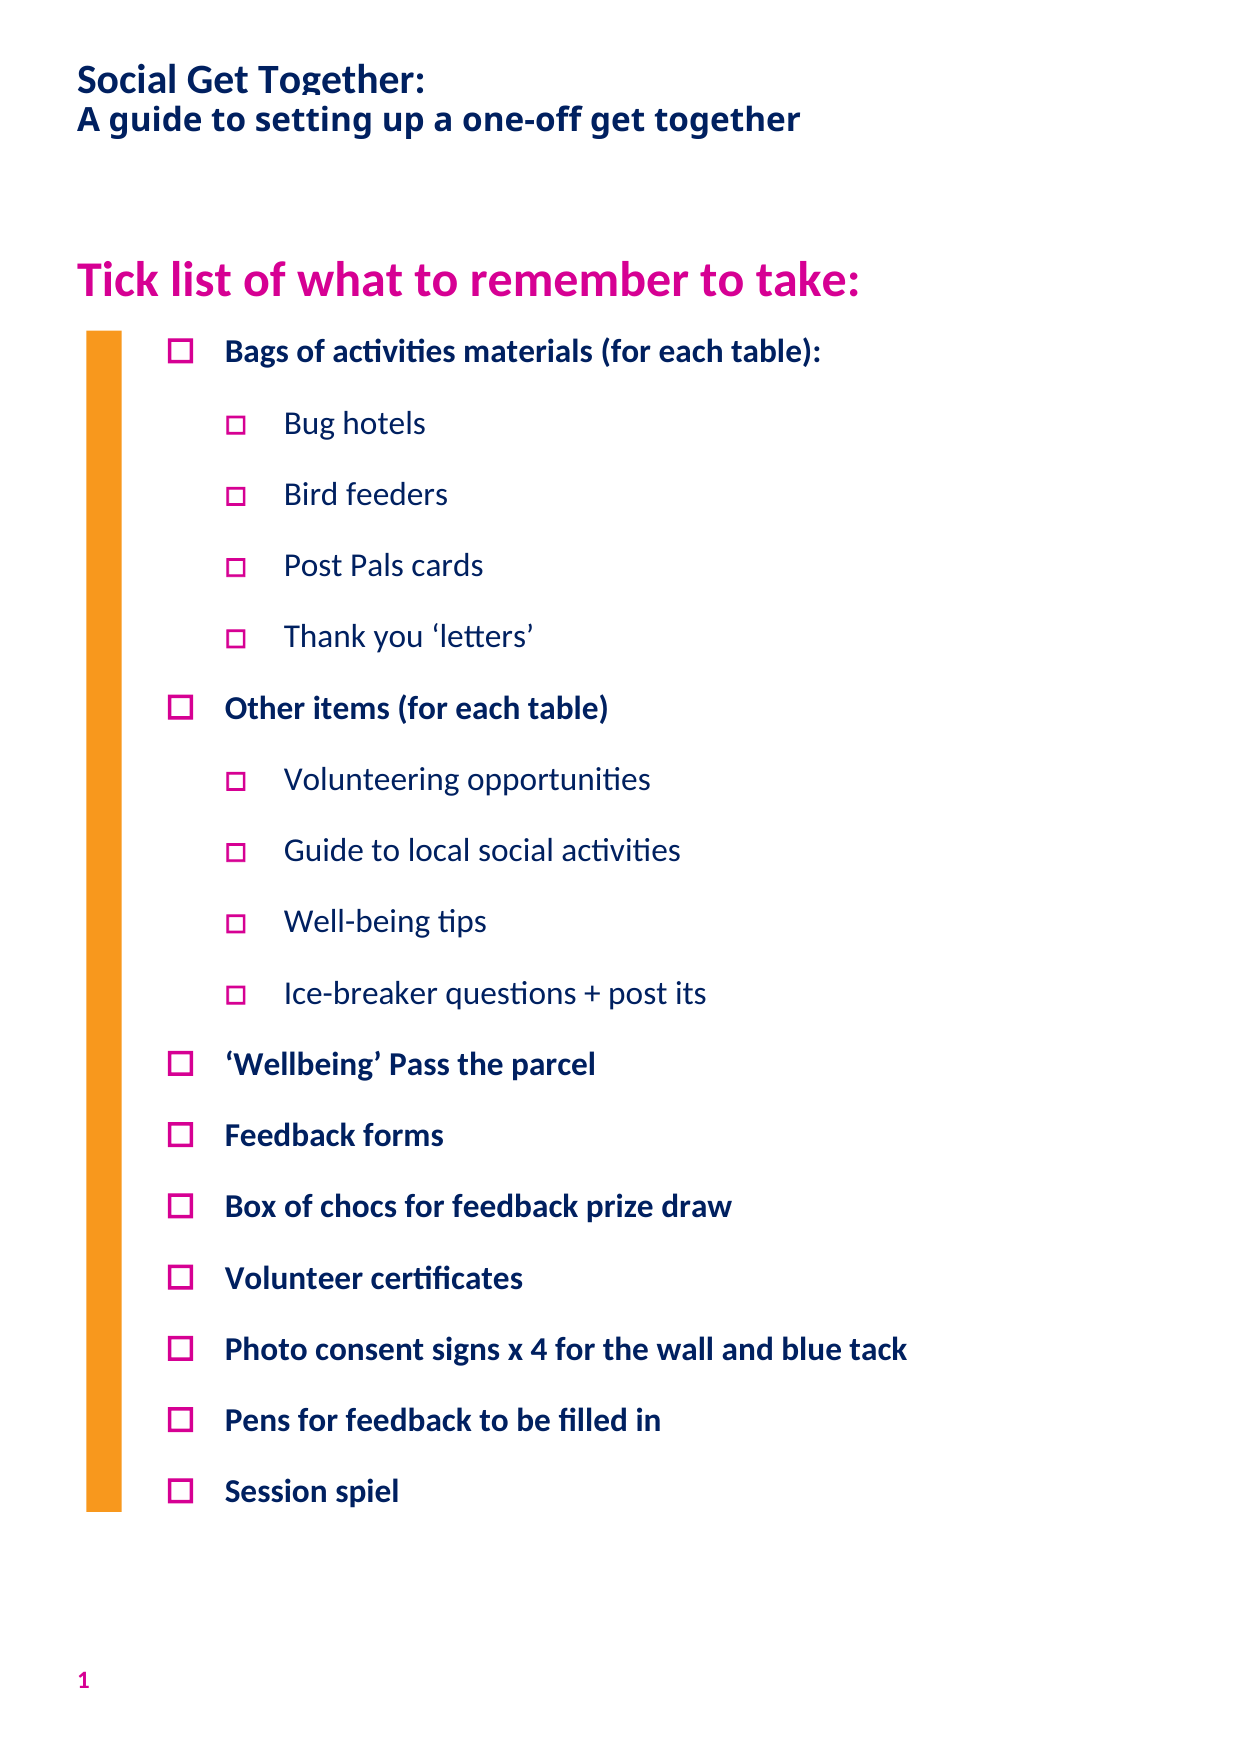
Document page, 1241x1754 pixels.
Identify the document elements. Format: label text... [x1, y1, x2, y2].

list Bug hotels [224, 402, 1163, 442]
list Other items (for each table) [165, 687, 1163, 727]
list Pens for feedback to be filled in [165, 1399, 1163, 1440]
list Feedback forms [165, 1114, 1163, 1155]
list Bird feeders [224, 473, 1163, 514]
list Session spiel [165, 1470, 1163, 1511]
list Volunteering opportunities [224, 758, 1163, 799]
list Volunteer certificates [165, 1257, 1163, 1297]
list Box of chocs for feedback prize draw [165, 1185, 1163, 1226]
list Photo consent signs x 4 for the wall and blue tack [165, 1328, 1163, 1369]
list Ice-breaker questions + post its [224, 972, 1163, 1012]
list ‘Wellbeing’ Pass the parcel [165, 1043, 1163, 1084]
list Well-being tips [224, 900, 1163, 941]
list Thank you ‘letters’ [224, 615, 1163, 656]
list Post Pals cards [224, 544, 1163, 585]
list Bags of activities materials (for each table): [165, 330, 1163, 371]
list Guide to local social activities [224, 829, 1163, 870]
text Tick list of what to remember to take: [77, 248, 1163, 309]
